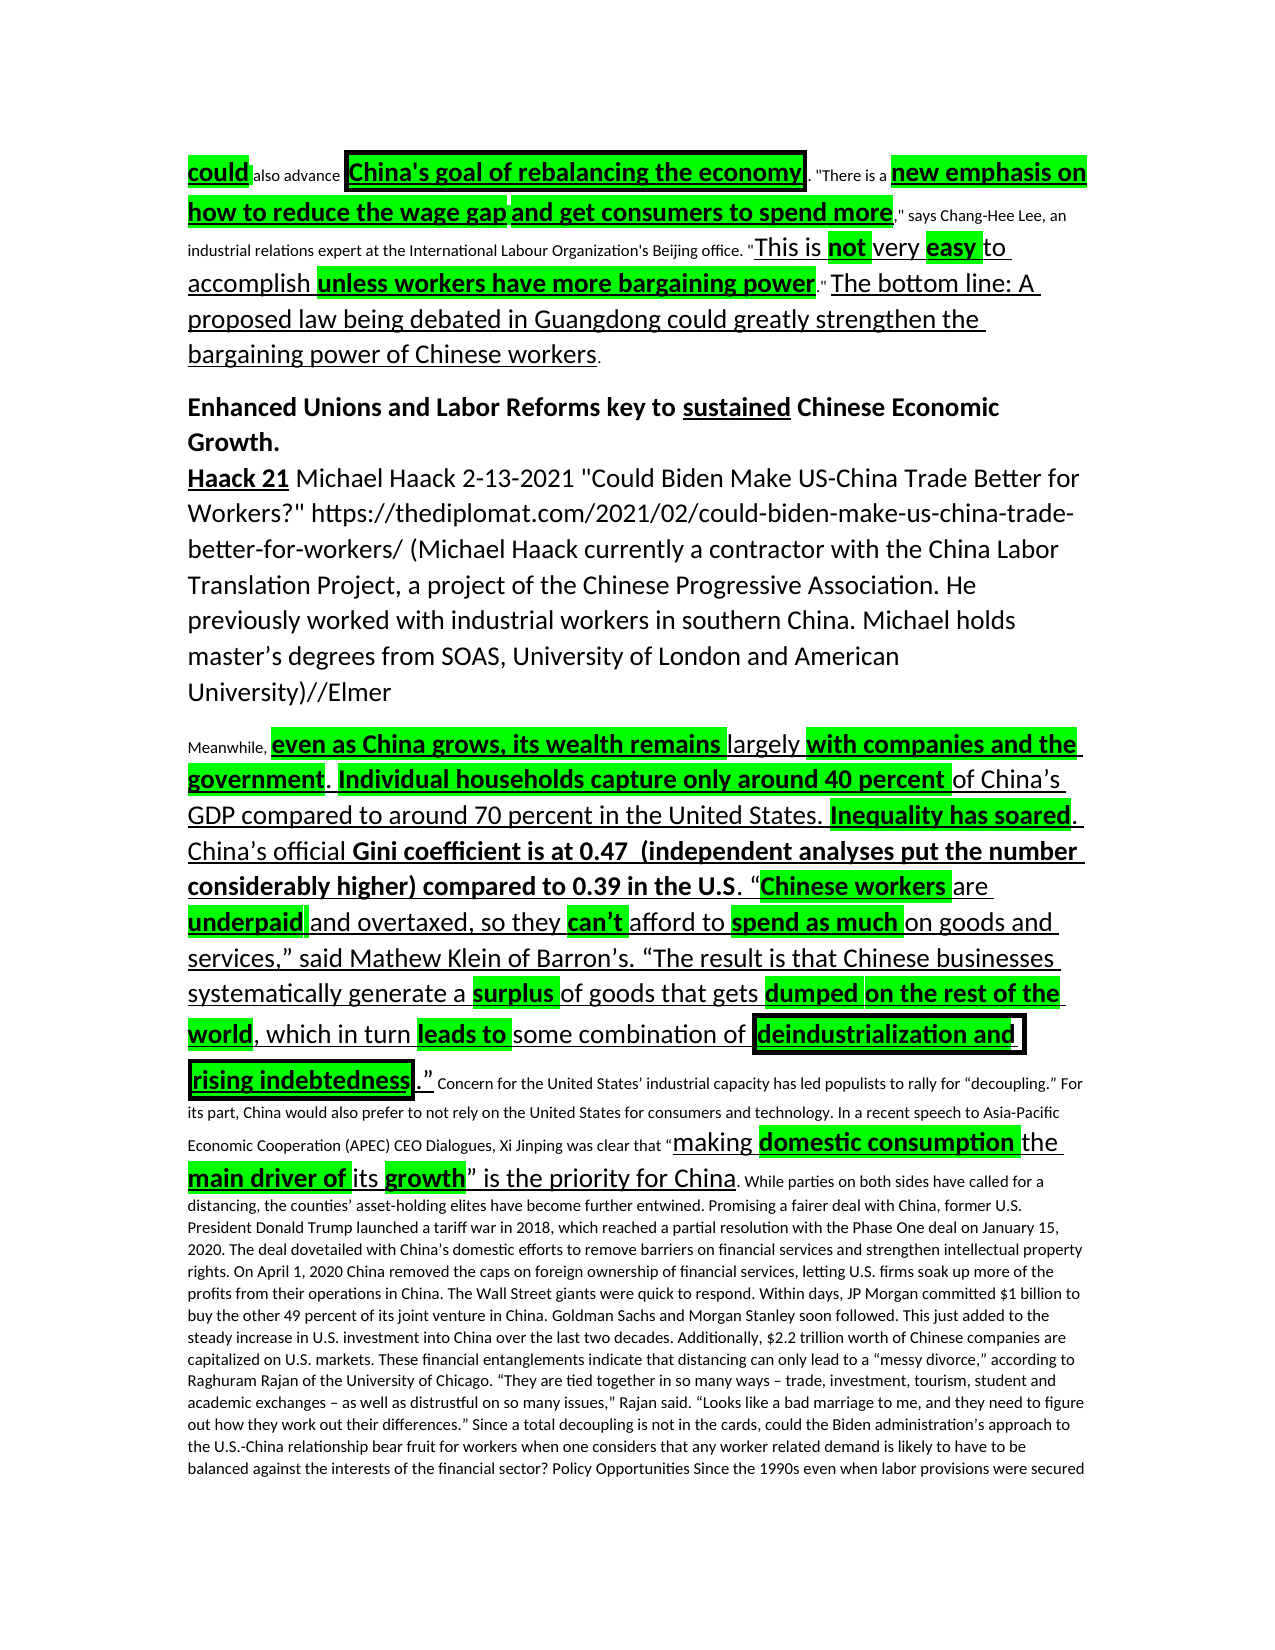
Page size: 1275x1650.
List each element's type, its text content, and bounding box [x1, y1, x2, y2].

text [187, 727, 1087, 1478]
text Haack 21 Michael Haack 2-13-2021 "Could Biden Make US-China Trade Better for Workers?" https://thediplomat.com/2021/02/could-biden-make-us-china-trade-better-for-workers/ (Michael Haack currently a contractor with the China Labor Translation Project, a project of the Chinese Progressive Association. He previously worked with industrial workers in southern China. Michael holds master’s degrees from SOAS, University of London and American University)//Elmer [187, 461, 1087, 708]
subtitle Enhanced Unions and Labor Reforms key to sustained Chinese Economic Growth. [187, 390, 1087, 458]
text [187, 150, 1087, 371]
